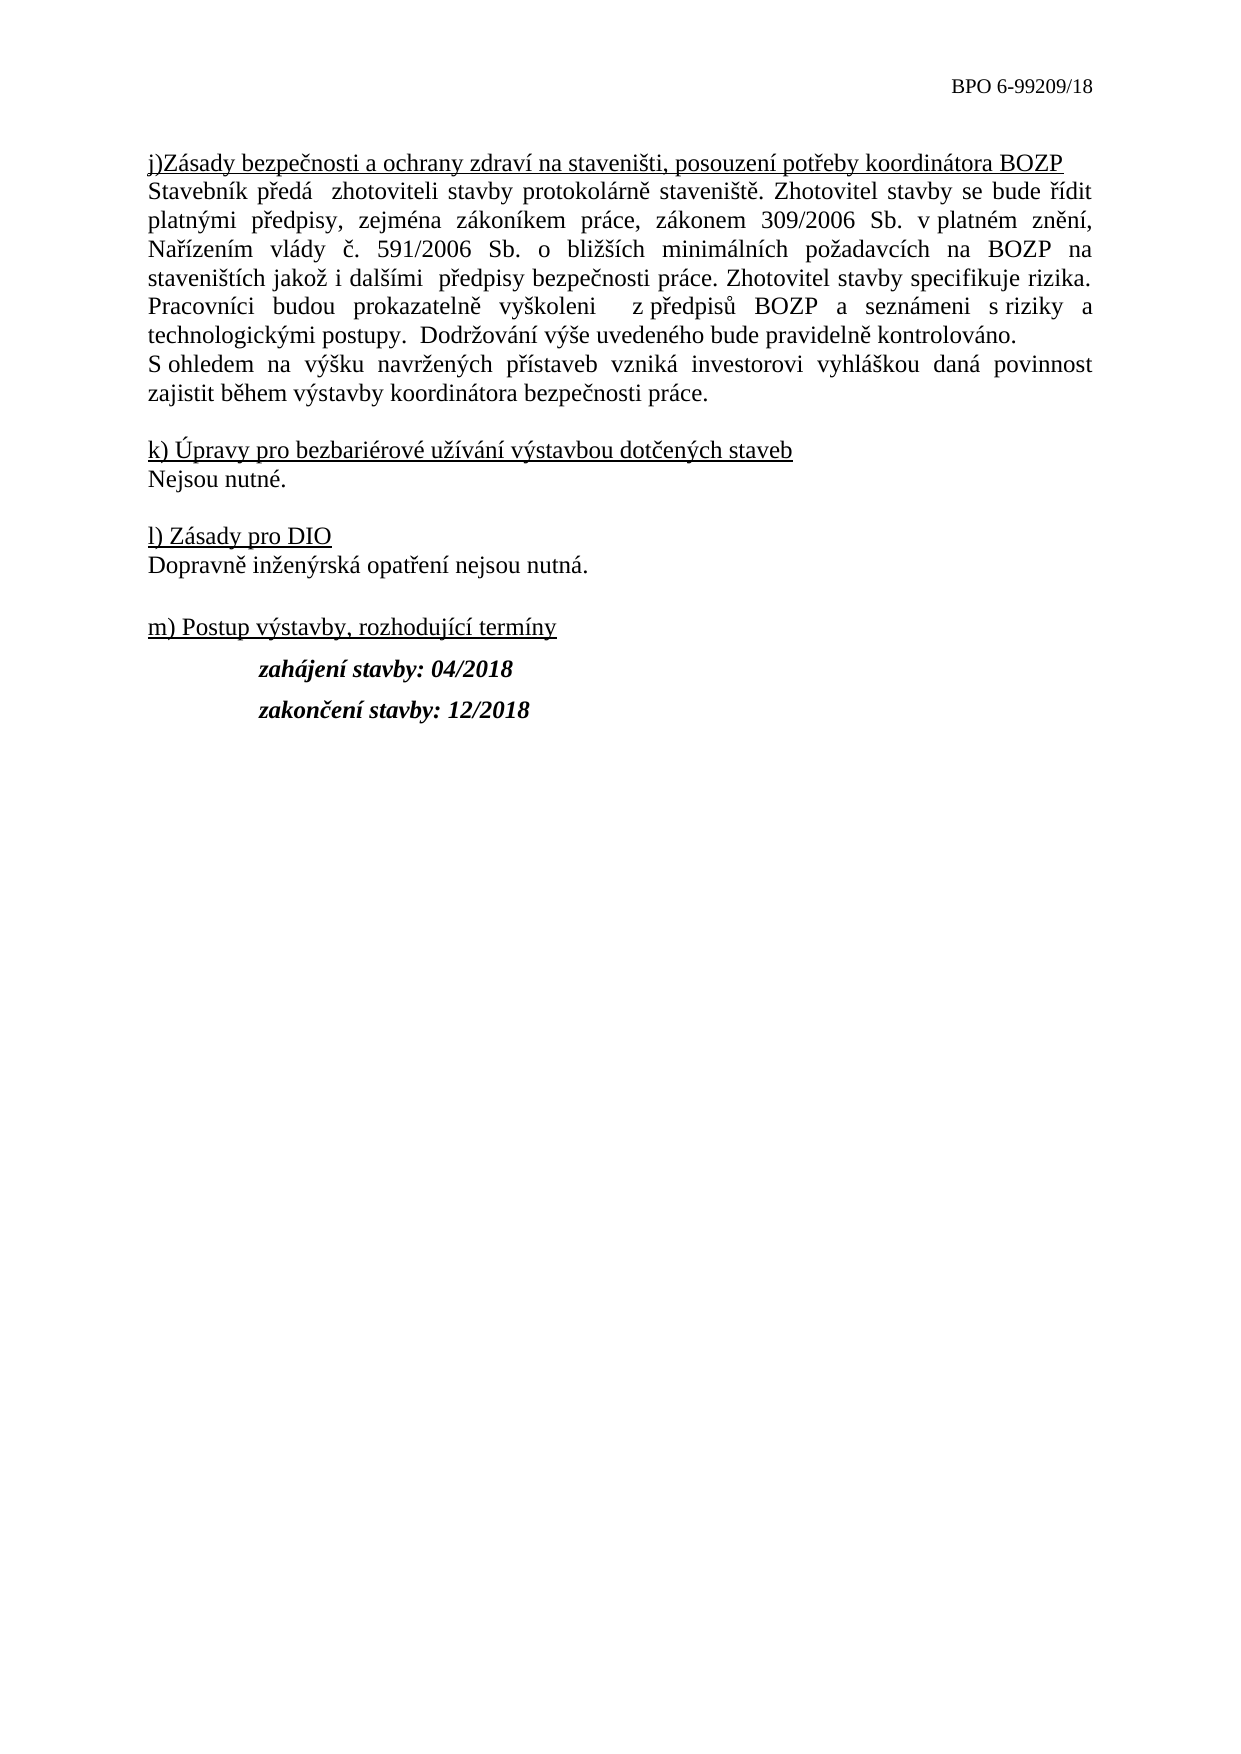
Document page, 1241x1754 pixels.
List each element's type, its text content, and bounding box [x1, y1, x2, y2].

text zahájení stavby: 04/2018 [221, 654, 1093, 682]
text m) Postup výstavby, rozhodující termíny [148, 612, 1093, 641]
text l) Zásady pro DIO [148, 521, 1093, 550]
text Stavebník předá zhotoviteli stavby protokolárně staveniště. Zhotovitel stavby se bude řídit platnými předpisy, zejména zákoníkem práce, zákonem 309/2006 Sb. v platném znění, Nařízením vlády č. 591/2006 Sb. o bližších minimálních požadavcích na BOZP na staveništích jakož i dalšími předpisy bezpečnosti práce. Zhotovitel stavby specifikuje rizika. Pracovníci budou prokazatelně vyškoleni z předpisů BOZP a seznámeni s riziky a technologickými postupy. Dodržování výše uvedeného bude pravidelně kontrolováno. [148, 176, 1093, 349]
text Nejsou nutné. [148, 464, 1093, 493]
text k) Úpravy pro bezbariérové užívání výstavbou dotčených staveb [148, 435, 1093, 464]
text j)Zásady bezpečnosti a ochrany zdraví na staveništi, posouzení potřeby koordinátora BOZP [148, 148, 1093, 176]
text S ohledem na výšku navržených přístaveb vzniká investorovi vyhláškou daná povinnost zajistit během výstavby koordinátora bezpečnosti práce. [148, 349, 1093, 406]
text zakončení stavby: 12/2018 [221, 695, 1093, 724]
text Dopravně inženýrská opatření nejsou nutná. [148, 550, 1093, 579]
